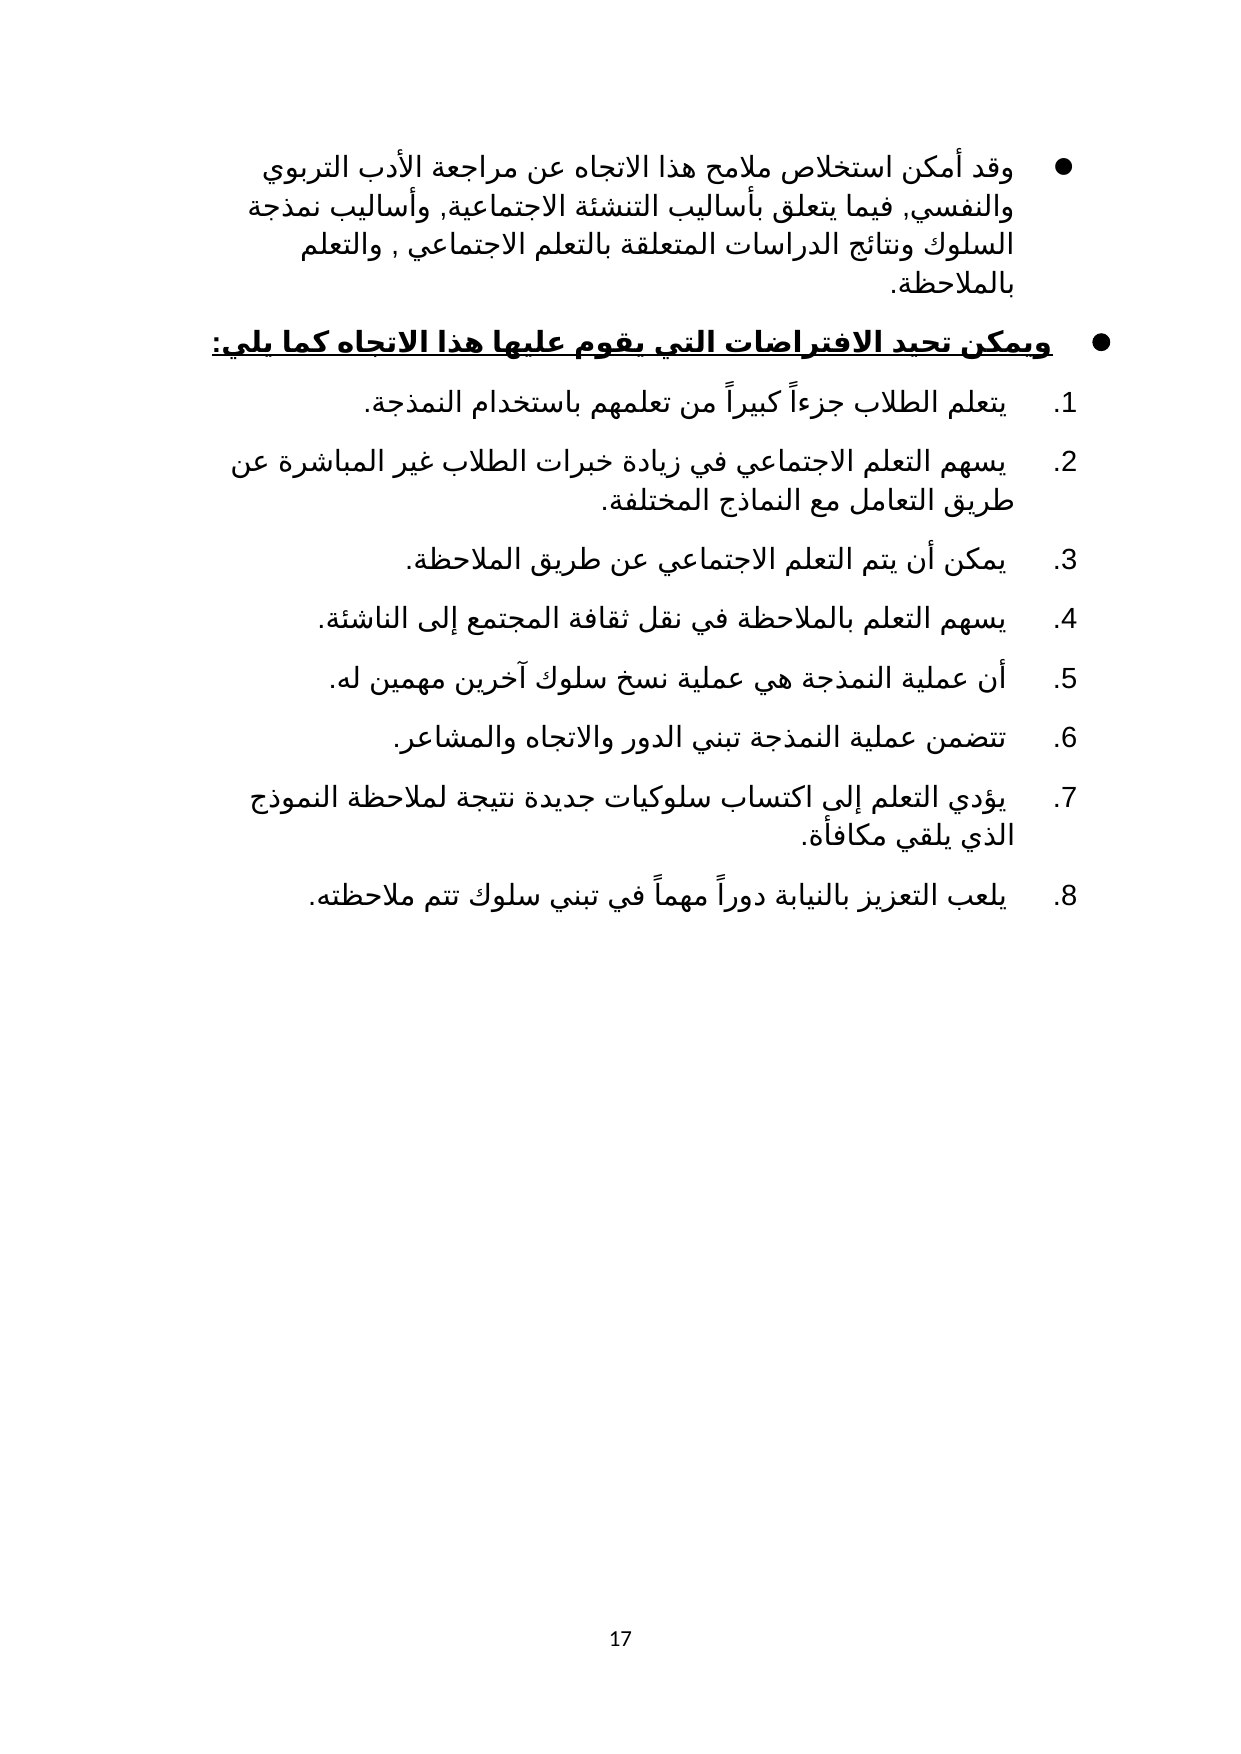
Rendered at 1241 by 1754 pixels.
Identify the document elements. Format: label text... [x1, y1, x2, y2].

list ويمكن تحيد الافتراضات التي يقوم عليها هذا الاتجاه كما يلي: [187, 325, 1090, 359]
list وقد أمكن استخلاص ملامح هذا الاتجاه عن مراجعة الأدب التربوي والنفسي, فيما يتعلق بأساليب التنشئة الاجتماعية, وأساليب نمذجة السلوك ونتائج الدراسات المتعلقة بالتعلم الاجتماعي , والتعلم بالملاحظة. [187, 150, 1053, 299]
list يسهم التعلم بالملاحظة في نقل ثقافة المجتمع إلى الناشئة. [187, 601, 1053, 635]
list يؤدي التعلم إلى اكتساب سلوكيات جديدة نتيجة لملاحظة النموذج الذي يلقي مكافأة. [187, 779, 1053, 852]
list يتعلم الطلاب جزءاً كبيراً من تعلمهم باستخدام النمذجة. [187, 385, 1053, 418]
list يمكن أن يتم التعلم الاجتماعي عن طريق الملاحظة. [187, 542, 1053, 576]
list يلعب التعزيز بالنيابة دوراً مهماً في تبني سلوك تتم ملاحظته. [187, 877, 1053, 911]
list تتضمن عملية النمذجة تبني الدور والاتجاه والمشاعر. [187, 720, 1053, 754]
list أن عملية النمذجة هي عملية نسخ سلوك آخرين مهمين له. [187, 661, 1053, 694]
list يسهم التعلم الاجتماعي في زيادة خبرات الطلاب غير المباشرة عن طريق التعامل مع النماذج المختلفة. [187, 444, 1053, 516]
